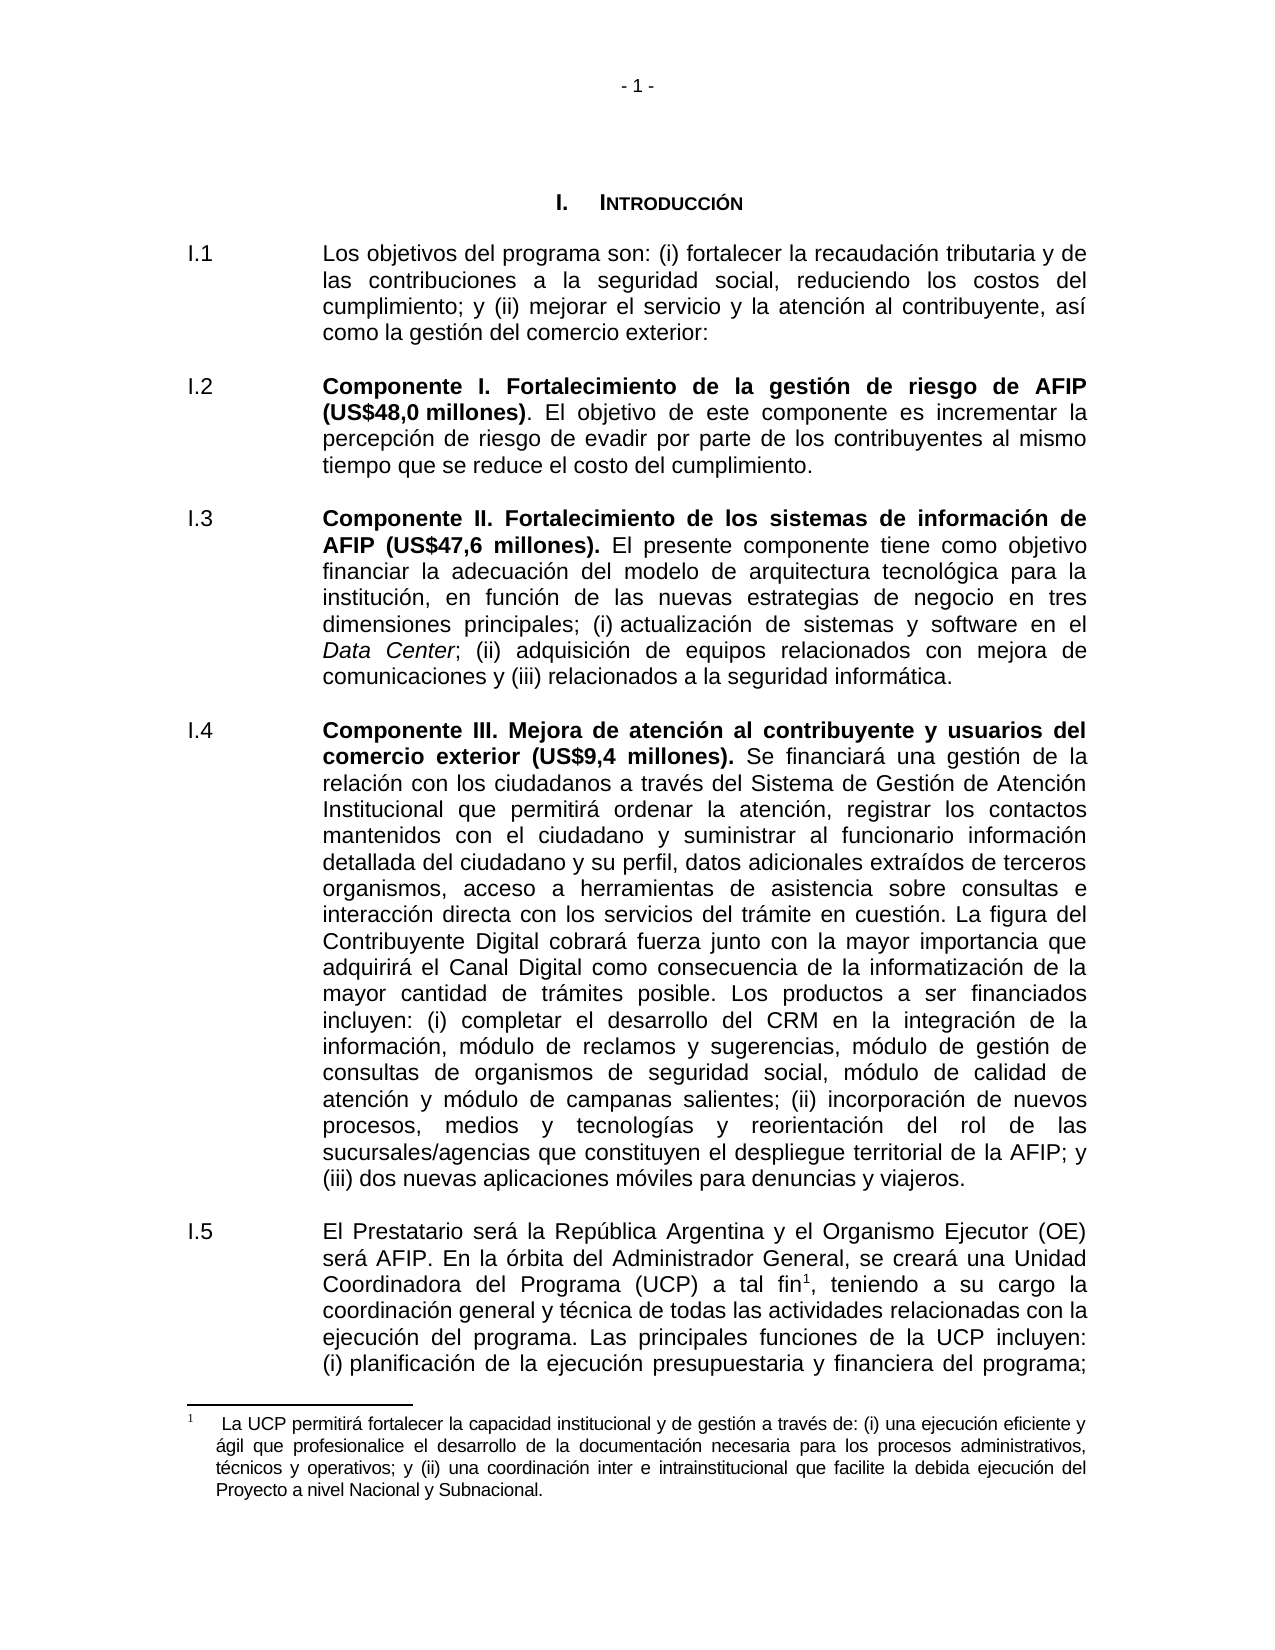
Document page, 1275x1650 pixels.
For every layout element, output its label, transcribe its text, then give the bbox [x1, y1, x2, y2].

text Introducción [187, 189, 1087, 215]
text Componente I. Fortalecimiento de la gestión de riesgo de AFIP (US$48,0 millones). El objetivo de este componente es incrementar la percepción de riesgo de evadir por parte de los contribuyentes al mismo tiempo que se reduce el costo del cumplimiento. [187, 373, 1087, 478]
text Componente III. Mejora de atención al contribuyente y usuarios del comercio exterior (US$9,4 millones). Se financiará una gestión de la relación con los ciudadanos a través del Sistema de Gestión de Atención Institucional que permitirá ordenar la atención, registrar los contactos mantenidos con el ciudadano y suministrar al funcionario información detallada del ciudadano y su perfil, datos adicionales extraídos de terceros organismos, acceso a herramientas de asistencia sobre consultas e interacción directa con los servicios del trámite en cuestión. La figura del Contribuyente Digital cobrará fuerza junto con la mayor importancia que adquirirá el Canal Digital como consecuencia de la informatización de la mayor cantidad de trámites posible. Los productos a ser financiados incluyen: (i) completar el desarrollo del CRM en la integración de la información, módulo de reclamos y sugerencias, módulo de gestión de consultas de organismos de seguridad social, módulo de calidad de atención y módulo de campanas salientes; (ii) incorporación de nuevos procesos, medios y tecnologías y reorientación del rol de las sucursales/agencias que constituyen el despliegue territorial de la AFIP; y (iii) dos nuevas aplicaciones móviles para denuncias y viajeros. [187, 717, 1087, 1191]
text Los objetivos del programa son: (i) fortalecer la recaudación tributaria y de las contribuciones a la seguridad social, reduciendo los costos del cumplimiento; y (ii) mejorar el servicio y la atención al contribuyente, así como la gestión del comercio exterior: [187, 240, 1087, 346]
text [187, 1218, 1087, 1376]
text Componente II. Fortalecimiento de los sistemas de información de AFIP (US$47,6 millones). El presente componente tiene como objetivo financiar la adecuación del modelo de arquitectura tecnológica para la institución, en función de las nuevas estrategias de negocio en tres dimensiones principales; (i) actualización de sistemas y software en el Data Center; (ii) adquisición de equipos relacionados con mejora de comunicaciones y (iii) relacionados a la seguridad informática. [187, 505, 1087, 690]
